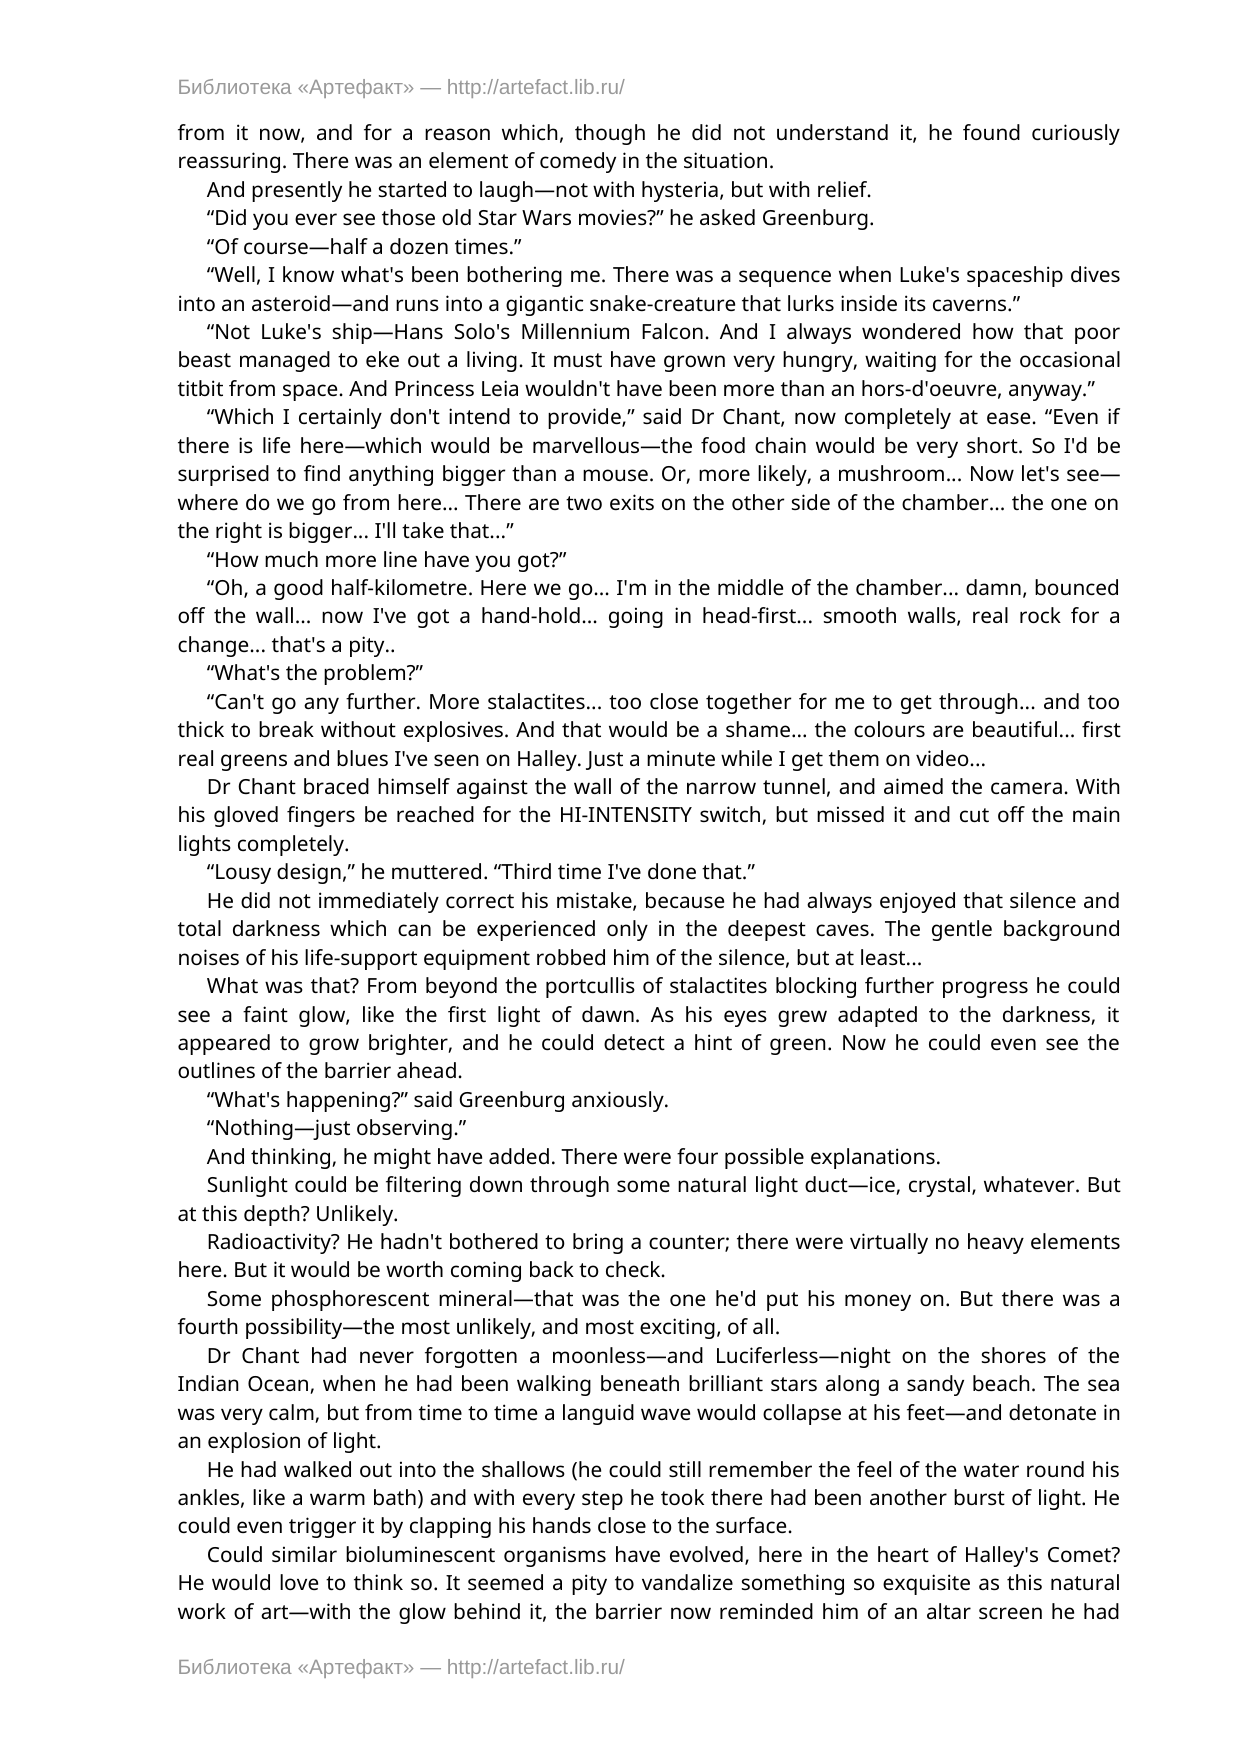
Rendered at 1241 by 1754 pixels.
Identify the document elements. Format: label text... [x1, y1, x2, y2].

text And presently he started to laugh—not with hysteria, but with relief. [177, 175, 1122, 203]
text And thinking, he might have added. There were four possible explanations. [177, 1142, 1122, 1170]
text “How much more line have you got?” [177, 545, 1122, 573]
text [177, 118, 1122, 175]
text He did not immediately correct his mistake, because he had always enjoyed that silence and total darkness which can be experienced only in the deepest caves. The gentle background noises of his life-support equipment robbed him of the silence, but at least... [177, 886, 1122, 971]
text Radioactivity? He hadn't bothered to bring a counter; there were virtually no heavy elements here. But it would be worth coming back to check. [177, 1227, 1122, 1284]
text He had walked out into the shallows (he could still remember the feel of the water round his ankles, like a warm bath) and with every step he took there had been another burst of light. He could even trigger it by clapping his hands close to the surface. [177, 1455, 1122, 1540]
text “Lousy design,” he muttered. “Third time I've done that.” [177, 857, 1122, 886]
text “Can't go any further. More stalactites... too close together for me to get through... and too thick to break without explosives. And that would be a shame... the colours are beautiful... first real greens and blues I've seen on Halley. Just a minute while I get them on video... [177, 687, 1122, 772]
text Some phosphorescent mineral—that was the one he'd put his money on. But there was a fourth possibility—the most unlikely, and most exciting, of all. [177, 1284, 1122, 1341]
text “What's the problem?” [177, 658, 1122, 687]
text Sunlight could be filtering down through some natural light duct—ice, crystal, whatever. But at this depth? Unlikely. [177, 1170, 1122, 1227]
text “Nothing—just observing.” [177, 1113, 1122, 1142]
text “What's happening?” said Greenburg anxiously. [177, 1085, 1122, 1113]
text “Not Luke's ship—Hans Solo's Millennium Falcon. And I always wondered how that poor beast managed to eke out a living. It must have grown very hungry, waiting for the occasional titbit from space. And Princess Leia wouldn't have been more than an hors-d'oeuvre, anyway.” [177, 317, 1122, 402]
text Dr Chant braced himself against the wall of the narrow tunnel, and aimed the camera. With his gloved fingers be reached for the HI-INTENSITY switch, but missed it and cut off the main lights completely. [177, 772, 1122, 857]
text “Of course—half a dozen times.” [177, 232, 1122, 260]
text “Oh, a good half-kilometre. Here we go... I'm in the middle of the chamber... damn, bounced off the wall... now I've got a hand-hold... going in head-first... smooth walls, real rock for a change... that's a pity.. [177, 573, 1122, 658]
text Dr Chant had never forgotten a moonless—and Luciferless—night on the shores of the Indian Ocean, when he had been walking beneath brilliant stars along a sandy beach. The sea was very calm, but from time to time a languid wave would collapse at his feet—and detonate in an explosion of light. [177, 1341, 1122, 1455]
text “Well, I know what's been bothering me. There was a sequence when Luke's spaceship dives into an asteroid—and runs into a gigantic snake-creature that lurks inside its caverns.” [177, 260, 1122, 317]
text “Did you ever see those old Star Wars movies?” he asked Greenburg. [177, 203, 1122, 232]
text “Which I certainly don't intend to provide,” said Dr Chant, now completely at ease. “Even if there is life here—which would be marvellous—the food chain would be very short. So I'd be surprised to find anything bigger than a mouse. Or, more likely, a mushroom... Now let's see—where do we go from here... There are two exits on the other side of the chamber... the one on the right is bigger... I'll take that...” [177, 402, 1122, 545]
text What was that? From beyond the portcullis of stalactites blocking further progress he could see a faint glow, like the first light of dawn. As his eyes grew adapted to the darkness, it appeared to grow brighter, and he could detect a hint of green. Now he could even see the outlines of the barrier ahead. [177, 971, 1122, 1085]
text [177, 1540, 1122, 1625]
